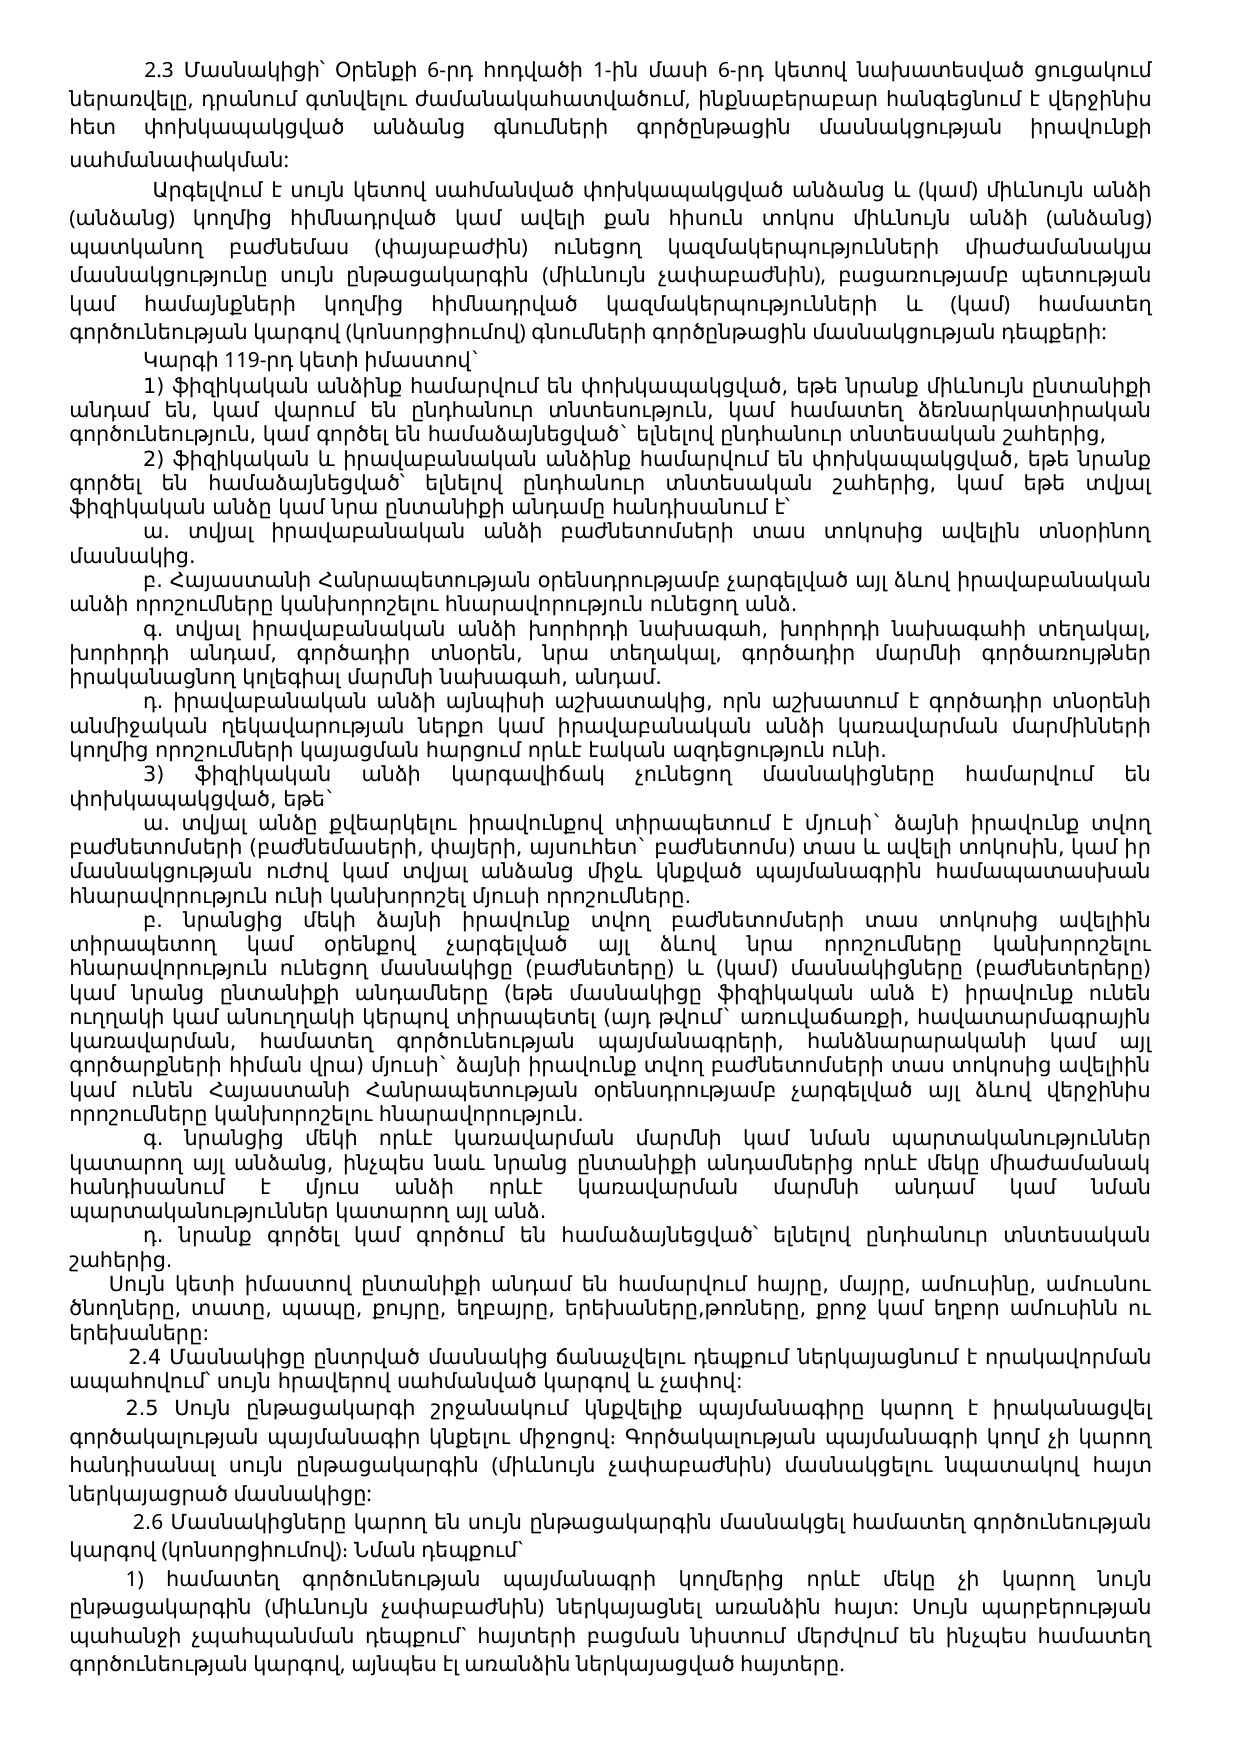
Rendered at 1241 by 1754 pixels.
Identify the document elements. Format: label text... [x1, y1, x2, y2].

text 2.5 Սույն ընթացակարգի շրջանակում կնքվելիք պայմանագիրը կարող է իրականացվել գործակալության պայմանագիր կնքելու միջոցով։ Գործակալության պայմանագրի կողմ չի կարող հանդիսանալ սույն ընթացակարգին (միևնույն չափաբաժնին) մասնակցելու նպատակով հայտ ներկայացրած մասնակիցը: [69, 1393, 1152, 1507]
text 1) համատեղ գործունեության պայմանագրի կողմերից որևէ մեկը չի կարող նույն ընթացակարգին (միևնույն չափաբաժնին) ներկայացնել առանձին հայտ: Սույն պարբերության պահանջի չպահպանման դեպքում` հայտերի բացման նիստում մերժվում են ինչպես համատեղ գործունեության կարգով, այնպես էլ առանձին ներկայացված հայտերը. [69, 1564, 1152, 1678]
text բ. նրանցից մեկի ձայնի իրավունք տվող բաժնետոմսերի տաս տոկոսից ավելիին տիրապետող կամ օրենքով չարգելված այլ ձևով նրա որոշումները կանխորոշելու հնարավորություն ունեցող մասնակիցը (բաժնետերը) և (կամ) մասնակիցները (բաժնետերերը) կամ նրանց ընտանիքի անդամները (եթե մասնակիցը ֆիզիկական անձ է) իրավունք ունեն ուղղակի կամ անուղղակի կերպով տիրապետել (այդ թվում` առուվաճառքի, հավատարմագրային կառավարման, համատեղ գործունեության պայմանագրերի, հանձնարարականի կամ այլ գործարքների հիման վրա) մյուսի` ձայնի իրավունք տվող բաժնետոմսերի տաս տոկոսից ավելիին կամ ունեն Հայաստանի Հանրապետության օրենսդրությամբ չարգելված այլ ձևով վերջինիս որոշումները կանխորոշելու հնարավորություն. [69, 908, 1152, 1126]
text Կարգի 119-րդ կետի իմաստով` [69, 346, 1152, 374]
text Արգելվում է սույն կետով սահմանված փոխկապակցված անձանց և (կամ) միևնույն անձի (անձանց) կողմից հիմնադրված կամ ավելի քան հիսուն տոկոս միևնույն անձի (անձանց) պատկանող բաժնեմաս (փայաբաժին) ունեցող կազմակերպությունների միաժամանակյա մասնակցությունը սույն ընթացակարգին (միևնույն չափաբաժնին), բացառությամբ պետության կամ համայնքների կողմից հիմնադրված կազմակերպությունների և (կամ) համատեղ գործունեության կարգով (կոնսորցիումով) գնումների գործընթացին մասնակցության դեպքերի: [69, 175, 1152, 346]
text Սույն կետի իմաստով ընտանիքի անդամ են համարվում հայրը, մայրը, ամուսինը, ամուսնու ծնողները, տատը, պապը, քույրը, եղբայրը, երեխաները,թոռները, քրոջ կամ եղբոր ամուսինն ու երեխաները: [69, 1272, 1152, 1345]
text բ. Հայաստանի Հանրապետության օրենսդրությամբ չարգելված այլ ձևով իրավաբանական անձի որոշումները կանխորոշելու հնարավորություն ունեցող անձ. [69, 568, 1152, 617]
text դ. նրանք գործել կամ գործում են համաձայնեցված՝ ելնելով ընդհանուր տնտեսական շահերից. [69, 1223, 1152, 1272]
text ա. տվյալ անձը քվեարկելու իրավունքով տիրապետում է մյուսի` ձայնի իրավունք տվող բաժնետոմսերի (բաժնեմասերի, փայերի, այսուհետ` բաժնետոմս) տաս և ավելի տոկոսին, կամ իր մասնակցության ուժով կամ տվյալ անձանց միջև կնքված պայմանագրին համապատասխան հնարավորություն ունի կանխորոշել մյուսի որոշումները. [69, 811, 1152, 908]
text ա. տվյալ իրավաբանական անձի բաժնետոմսերի տաս տոկոսից ավելին տնօրինող մասնակից. [69, 519, 1152, 568]
text 3) ֆիզիկական անձի կարգավիճակ չունեցող մասնակիցները համարվում են փոխկապակցված, եթե` [69, 762, 1152, 811]
text 2.4 Մասնակիցը ընտրված մասնակից ճանաչվելու դեպքում ներկայացնում է որակավորման ապահովում՝ սույն հրավերով սահմանված կարգով և չափով: [69, 1345, 1152, 1393]
text 2.3 Մասնակիցի՝ Օրենքի 6-րդ հոդվածի 1-ին մասի 6-րդ կետով նախատեսված ցուցակում ներառվելը, դրանում գտնվելու ժամանակահատվածում, ինքնաբերաբար հանգեցնում է վերջինիս հետ փոխկապակցված անձանց գնումների գործընթացին մասնակցության իրավունքի սահմանափակման: [69, 56, 1152, 175]
text գ. նրանցից մեկի որևէ կառավարման մարմնի կամ նման պարտականություններ կատարող այլ անձանց, ինչպես նաև նրանց ընտանիքի անդամներից որևէ մեկը միաժամանակ հանդիսանում է մյուս անձի որևէ կառավարման մարմնի անդամ կամ նման պարտականություններ կատարող այլ անձ. [69, 1126, 1152, 1223]
text 2.6 Մասնակիցները կարող են սույն ընթացակարգին մասնակցել համատեղ գործունեության կարգով (կոնսորցիումով)։ Նման դեպքում` [69, 1507, 1152, 1564]
text 1) ֆիզիկական անձինք համարվում են փոխկապակցված, եթե նրանք միևնույն ընտանիքի անդամ են, կամ վարում են ընդհանուր տնտեսություն, կամ համատեղ ձեռնարկատիրական գործունեություն, կամ գործել են համաձայնեցված` ելնելով ընդհանուր տնտեսական շահերից, [69, 374, 1152, 447]
text 2) ֆիզիկական և իրավաբանական անձինք համարվում են փոխկապակցված, եթե նրանք գործել են համաձայնեցված՝ ելնելով ընդհանուր տնտեսական շահերից, կամ եթե տվյալ ֆիզիկական անձը կամ նրա ընտանիքի անդամը հանդիսանում է՝ [69, 447, 1152, 519]
text գ. տվյալ իրավաբանական անձի խորհրդի նախագահ, խորհրդի նախագահի տեղակալ, խորհրդի անդամ, գործադիր տնօրեն, նրա տեղակալ, գործադիր մարմնի գործառույթներ իրականացնող կոլեգիալ մարմնի նախագահ, անդամ. [69, 617, 1152, 689]
text դ. իրավաբանական անձի այնպիսի աշխատակից, որն աշխատում է գործադիր տնօրենի անմիջական ղեկավարության ներքո կամ իրավաբանական անձի կառավարման մարմինների կողմից որոշումների կայացման հարցում որևէ էական ազդեցություն ունի. [69, 689, 1152, 762]
